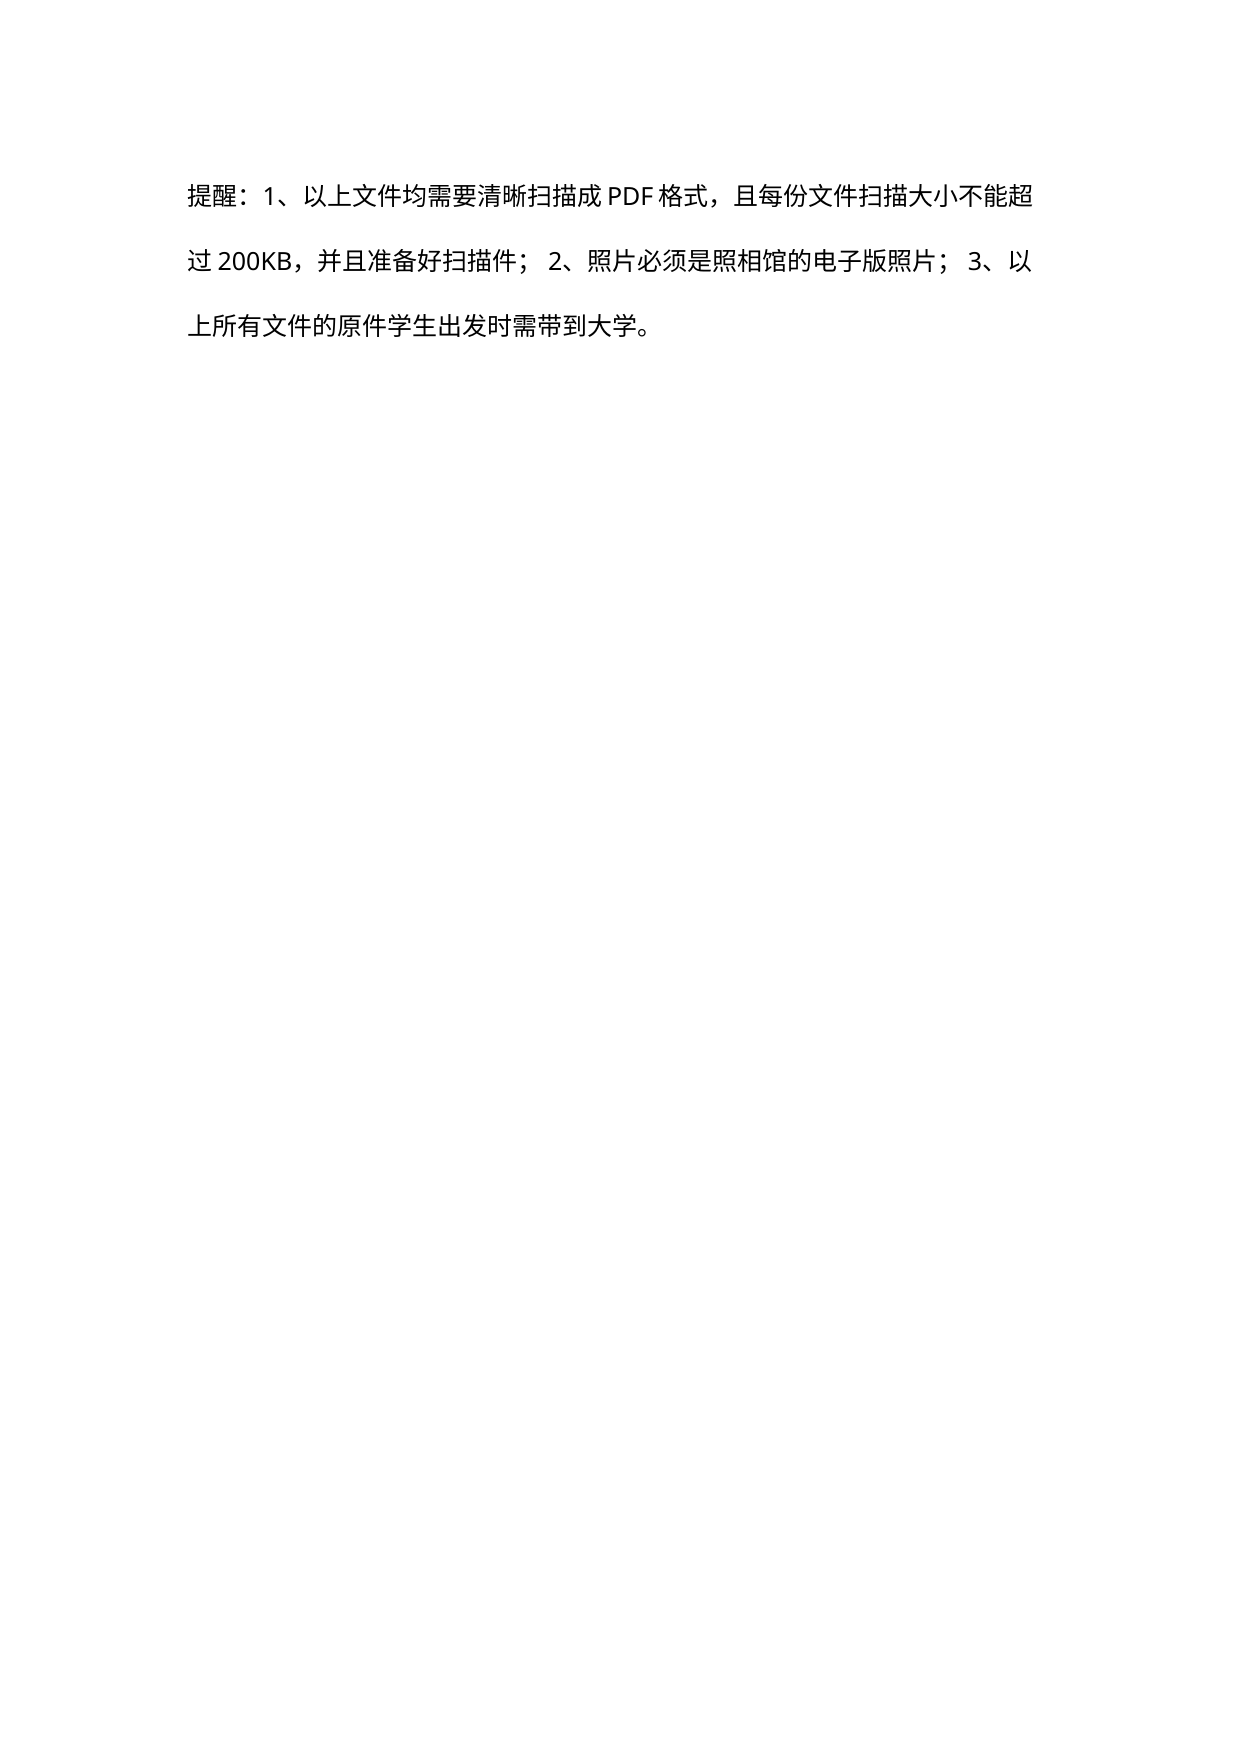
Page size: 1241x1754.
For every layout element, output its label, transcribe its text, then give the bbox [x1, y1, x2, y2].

text 提醒：1、以上文件均需要清晰扫描成PDF格式，且每份文件扫描大小不能超过200KB，并且准备好扫描件； 2、照片必须是照相馆的电子版照片； 3、以上所有文件的原件学生出发时需带到大学。 [187, 162, 1053, 357]
